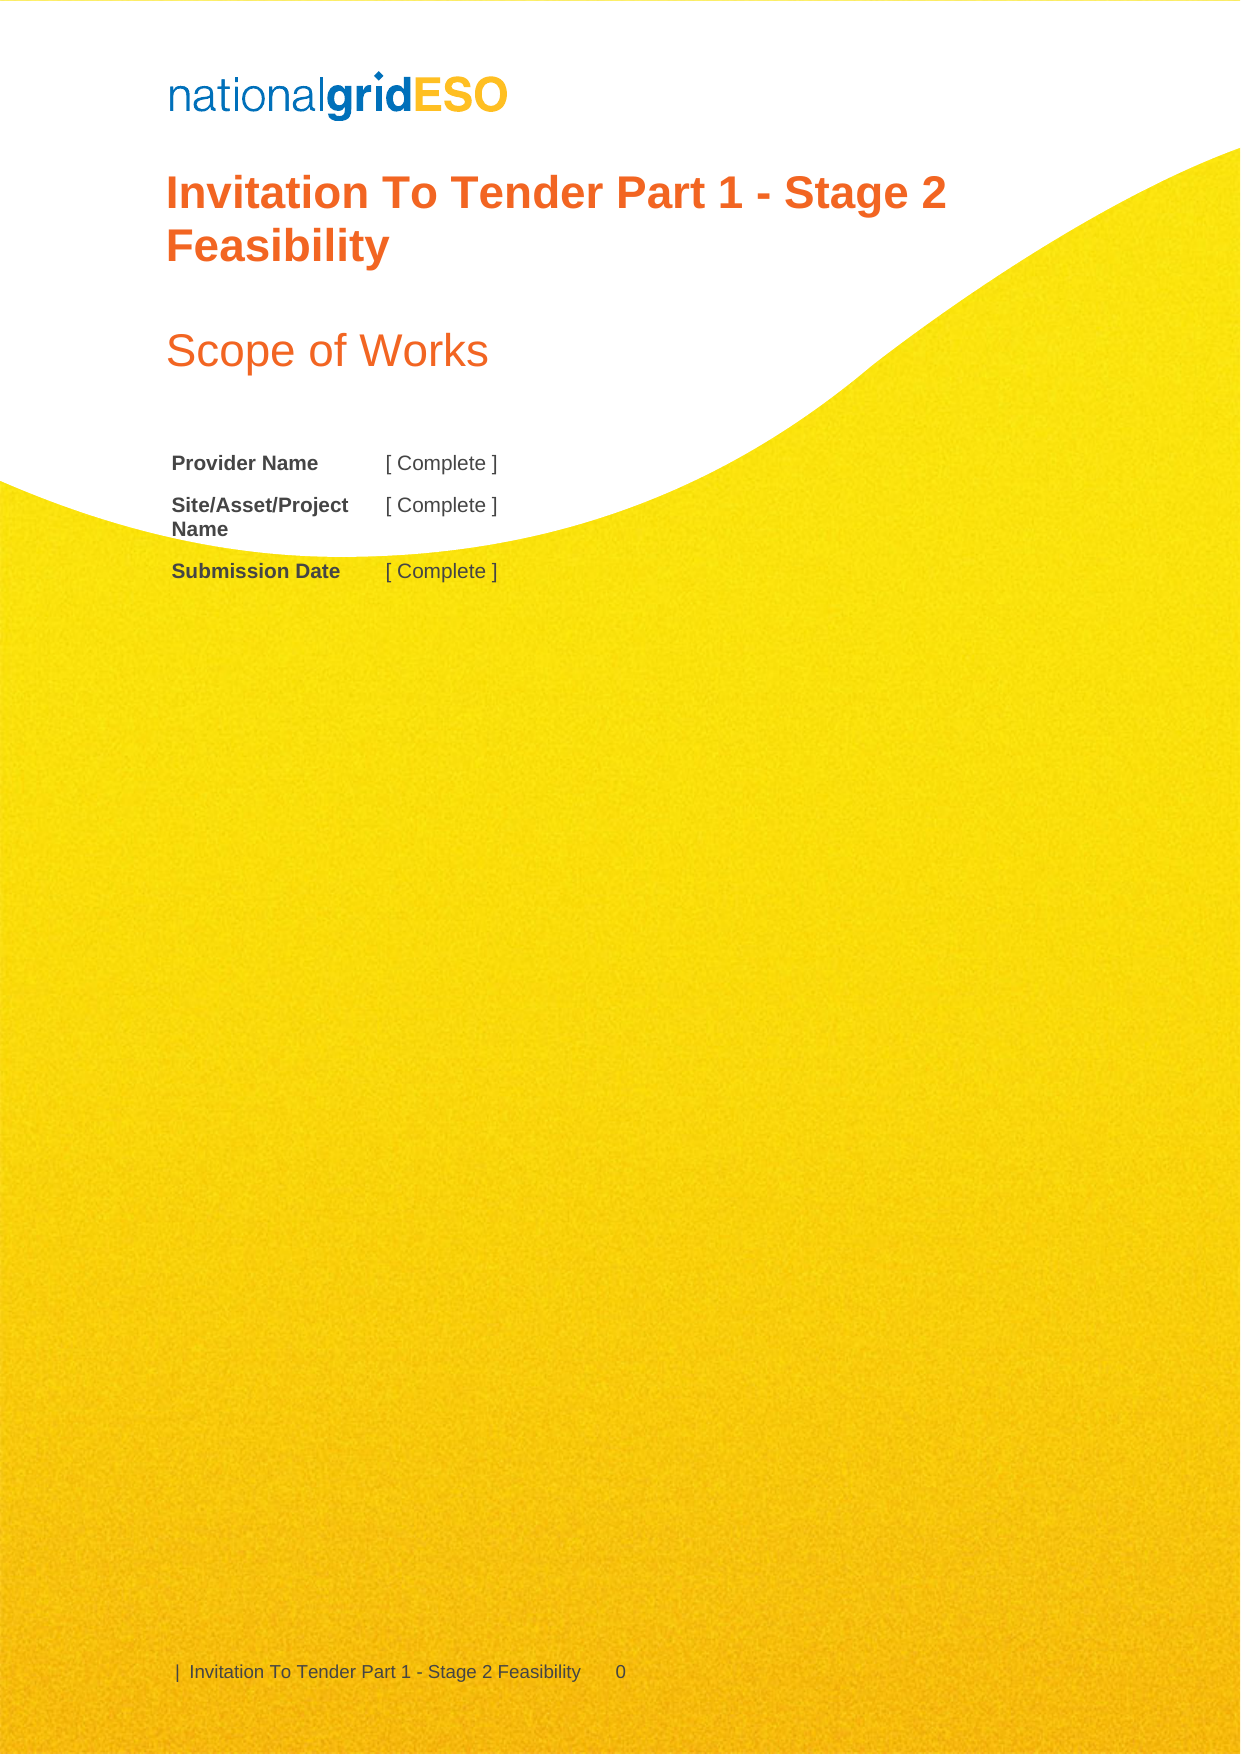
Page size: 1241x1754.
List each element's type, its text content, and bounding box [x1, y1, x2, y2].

table_cell Site/Asset/Project Name [165, 484, 379, 550]
table_header Provider Name [165, 442, 379, 484]
picture [0, 148, 1241, 1754]
subtitle Scope of Works [166, 324, 978, 376]
table_cell Submission Date [165, 550, 379, 592]
table_cell [ Complete ] [380, 550, 1075, 592]
text Invitation To Tender Part 1 - Stage 2 Feasibility [166, 166, 978, 271]
table_cell [ Complete ] [380, 484, 1075, 550]
table_header [ Complete ] [380, 442, 1075, 484]
